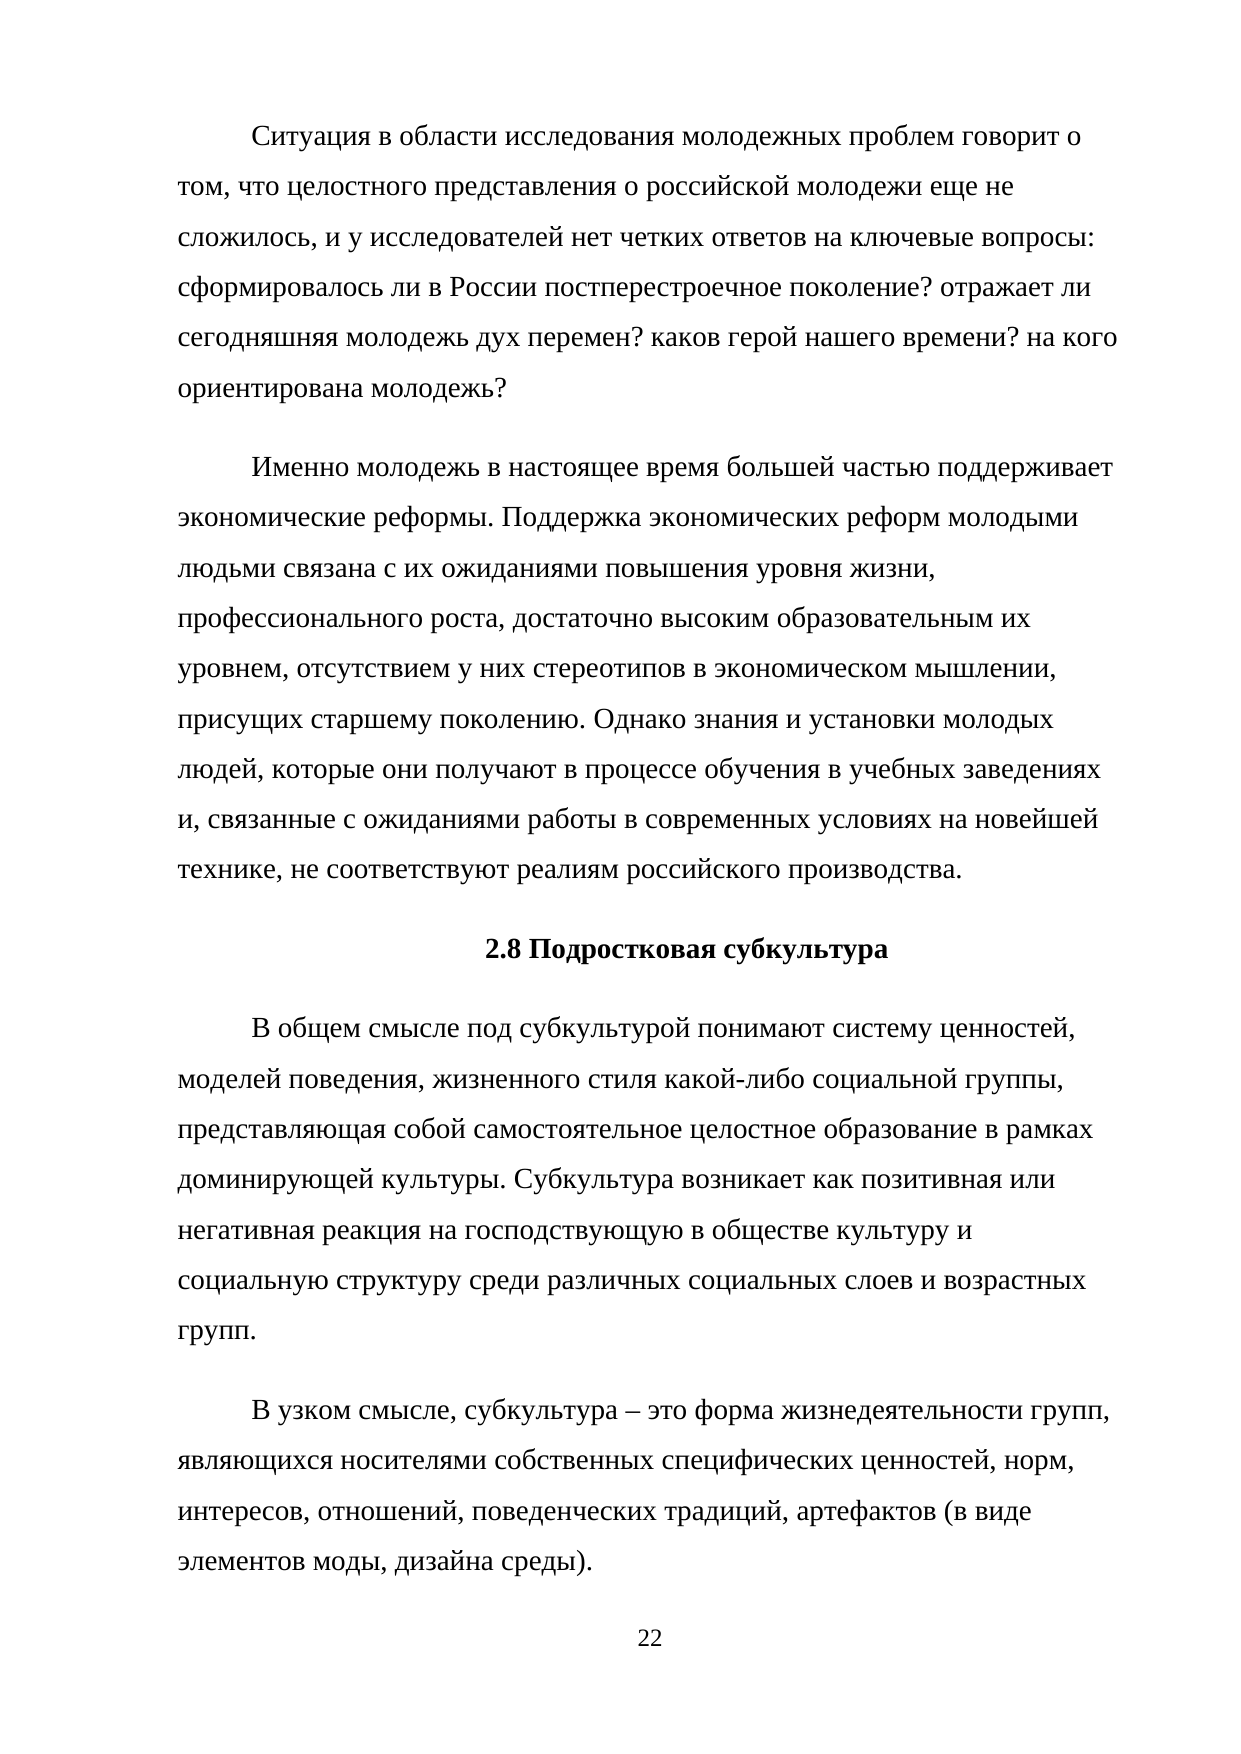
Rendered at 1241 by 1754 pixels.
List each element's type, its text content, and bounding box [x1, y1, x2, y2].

text В узком смысле, субкультура – это форма жизнедеятельности групп, являющихся носителями собственных специфических ценностей, норм, интересов, отношений, поведенческих традиций, артефактов (в виде элементов моды, дизайна среды). [177, 1392, 1122, 1576]
text Именно молодежь в настоящее время большей частью поддерживает экономические реформы. Поддержка экономических реформ молодыми людьми связана с их ожиданиями повышения уровня жизни, профессионального роста, достаточно высоким образовательным их уровнем, отсутствием у них стереотипов в экономическом мышлении, присущих старшему поколению. Однако знания и установки молодых людей, которые они получают в процессе обучения в учебных заведениях и, связанные с ожиданиями работы в современных условиях на новейшей технике, не соответствуют реалиям российского производства. [177, 449, 1122, 885]
text В общем смысле под субкультурой понимают систему ценностей, моделей поведения, жизненного стиля какой-либо социальной группы, представляющая собой самостоятельное целостное образование в рамках доминирующей культуры. Субкультура возникает как позитивная или негативная реакция на господствующую в обществе культуру и социальную структуру среди различных социальных слоев и возрастных групп. [177, 1011, 1122, 1346]
text Ситуация в области исследования молодежных проблем говорит о том, что целостного представления о российской молодежи еще не сложилось, и у исследователей нет четких ответов на ключевые вопросы: сформировалось ли в России постперестроечное поколение? отражает ли сегодняшняя молодежь дух перемен? каков герой нашего времени? на кого ориентирована молодежь? [177, 118, 1122, 403]
text 2.8 Подростковая субкультура [177, 931, 1122, 965]
